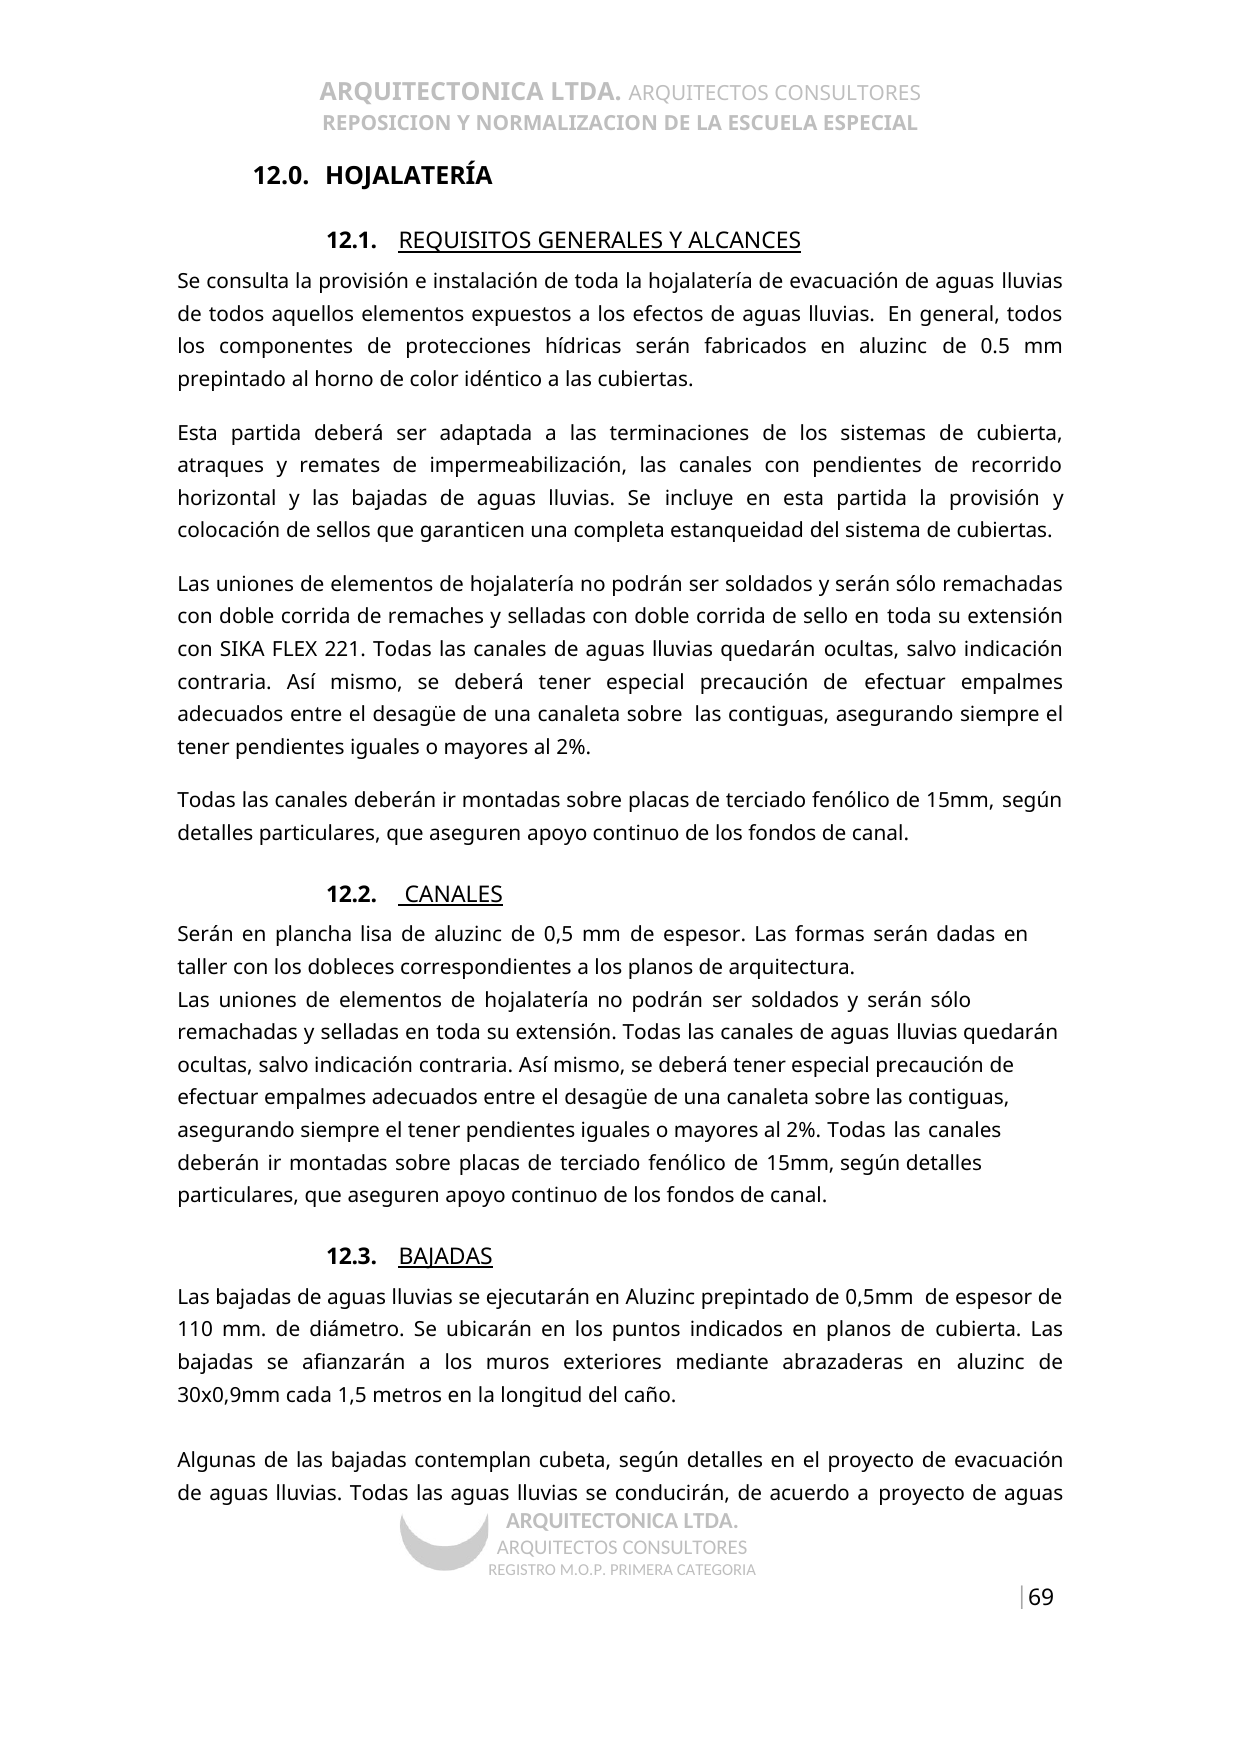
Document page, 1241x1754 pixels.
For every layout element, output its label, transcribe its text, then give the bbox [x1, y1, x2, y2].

picture [399, 1513, 489, 1571]
text Esta partida deberá ser adaptada a las terminaciones de los sistemas de cubierta, atraques y remates de impermeabilización, las canales con pendientes de recorrido horizontal y las bajadas de aguas lluvias. Se incluye en esta partida la provisión y colocación de sellos que garanticen una completa estanqueidad del sistema de cubiertas. [177, 418, 1064, 544]
subtitle CANALES [326, 877, 1223, 909]
text Las uniones de elementos de hojalatería no podrán ser soldados y serán sólo remachadas y selladas en toda su extensión. Todas las canales de aguas lluvias quedarán ocultas, salvo indicación contraria. Así mismo, se deberá tener especial precaución de efectuar empalmes adecuados entre el desagüe de una canaleta sobre las contiguas, asegurando siempre el tener pendientes iguales o mayores al 2%. Todas las canales deberán ir montadas sobre placas de terciado fenólico de 15mm, según detalles particulares, que aseguren apoyo continuo de los fondos de canal. [177, 985, 1068, 1209]
subtitle HOJALATERÍA [252, 157, 1223, 191]
text Se consulta la provisión e instalación de toda la hojalatería de evacuación de aguas lluvias de todos aquellos elementos expuestos a los efectos de aguas lluvias. En general, todos los componentes de protecciones hídricas serán fabricados en aluzinc de 0.5 mm prepintado al horno de color idéntico a las cubiertas. [177, 266, 1063, 392]
subtitle BAJADAS [326, 1240, 1223, 1271]
text Serán en plancha lisa de aluzinc de 0,5 mm de espesor. Las formas serán dadas en taller con los dobleces correspondientes a los planos de arquitectura. [177, 919, 1068, 981]
text Las bajadas de aguas lluvias se ejecutarán en Aluzinc prepintado de 0,5mm de espesor de 110 mm. de diámetro. Se ubicarán en los puntos indicados en planos de cubierta. Las bajadas se afianzarán a los muros exteriores mediante abrazaderas en aluzinc de 30x0,9mm cada 1,5 metros en la longitud del caño. [177, 1282, 1063, 1408]
text Todas las canales deberán ir montadas sobre placas de terciado fenólico de 15mm, según detalles particulares, que aseguren apoyo continuo de los fondos de canal. [177, 786, 1062, 846]
text Las uniones de elementos de hojalatería no podrán ser soldados y serán sólo remachadas con doble corrida de remaches y selladas con doble corrida de sello en toda su extensión con SIKA FLEX 221. Todas las canales de aguas lluvias quedarán ocultas, salvo indicación contraria. Así mismo, se deberá tener especial precaución de efectuar empalmes adecuados entre el desagüe de una canaleta sobre las contiguas, asegurando siempre el tener pendientes iguales o mayores al 2%. [177, 569, 1063, 761]
subtitle REQUISITOS GENERALES Y ALCANCES [326, 224, 1223, 256]
